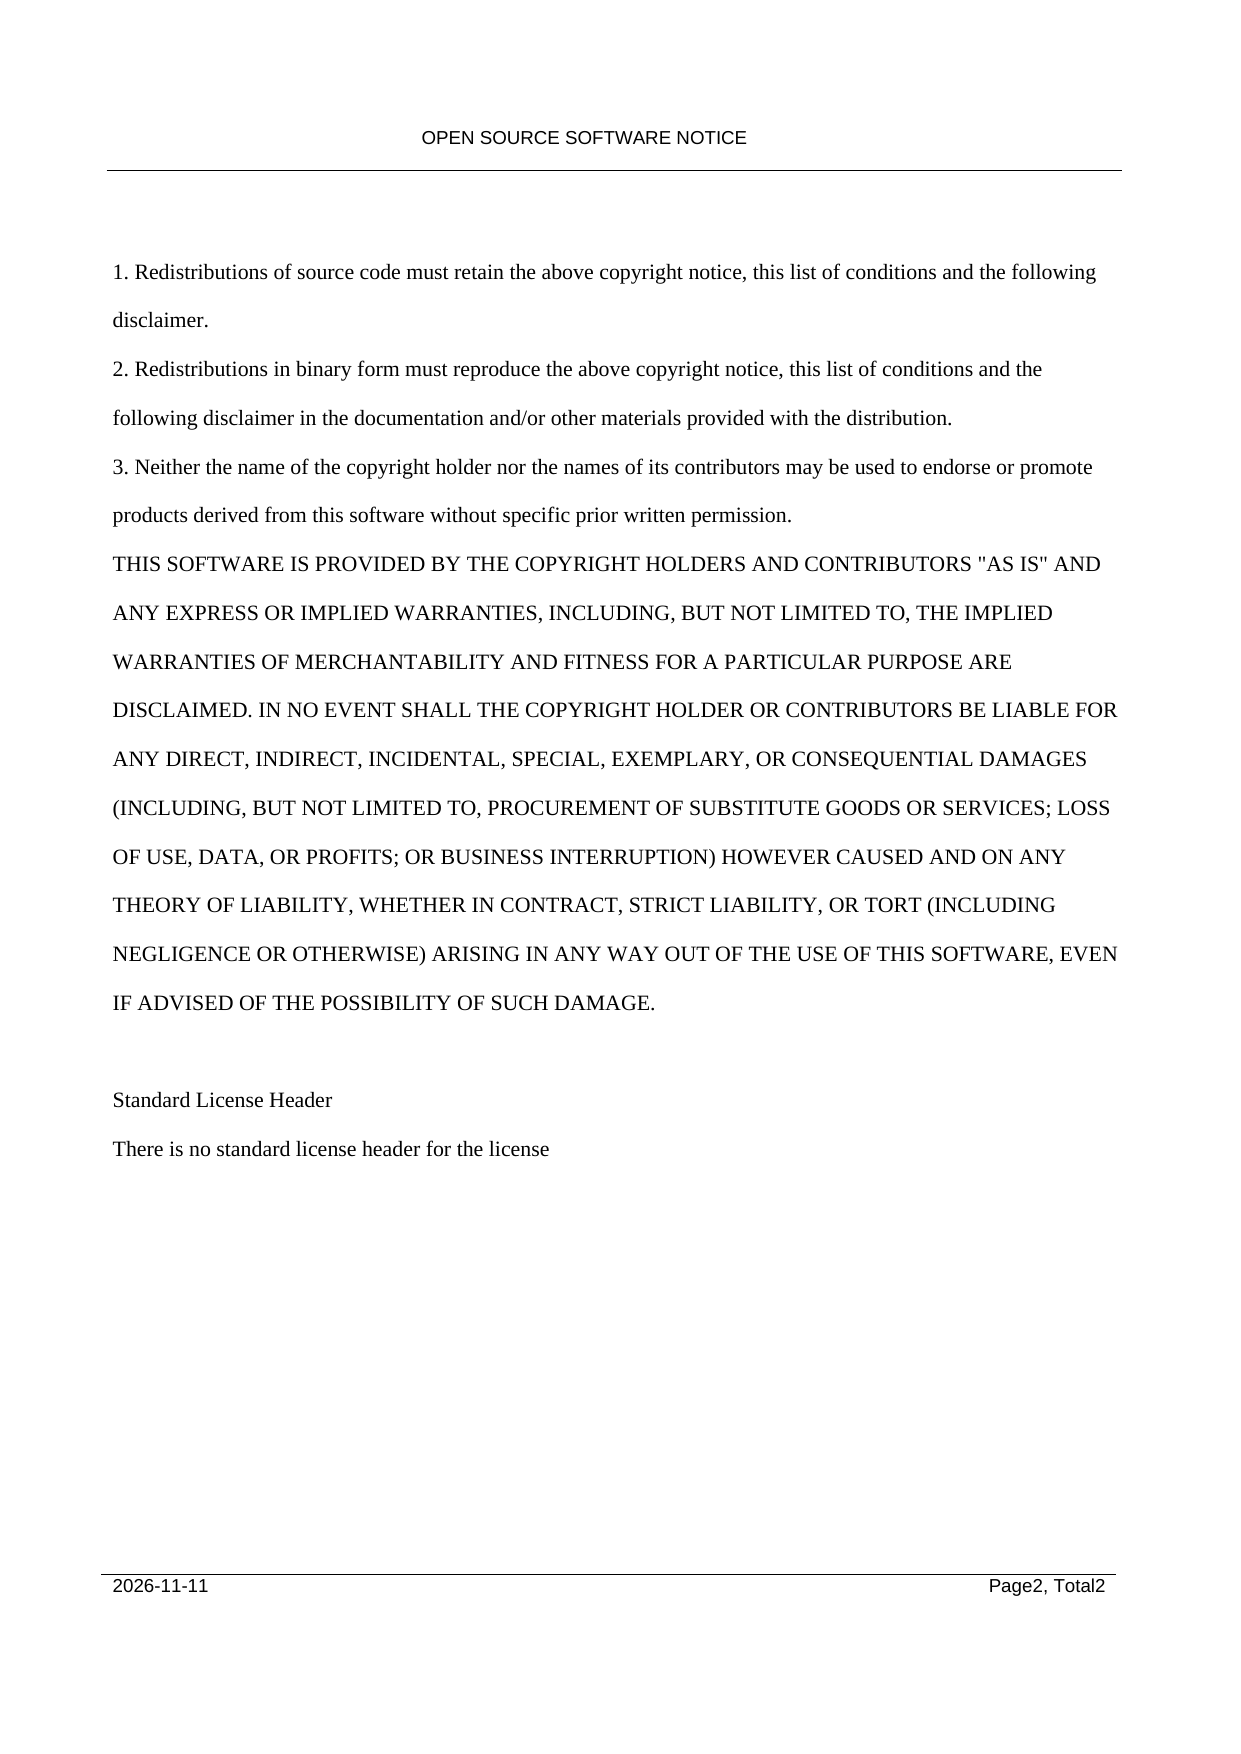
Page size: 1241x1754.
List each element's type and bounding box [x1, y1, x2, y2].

text [112, 206, 1128, 1165]
